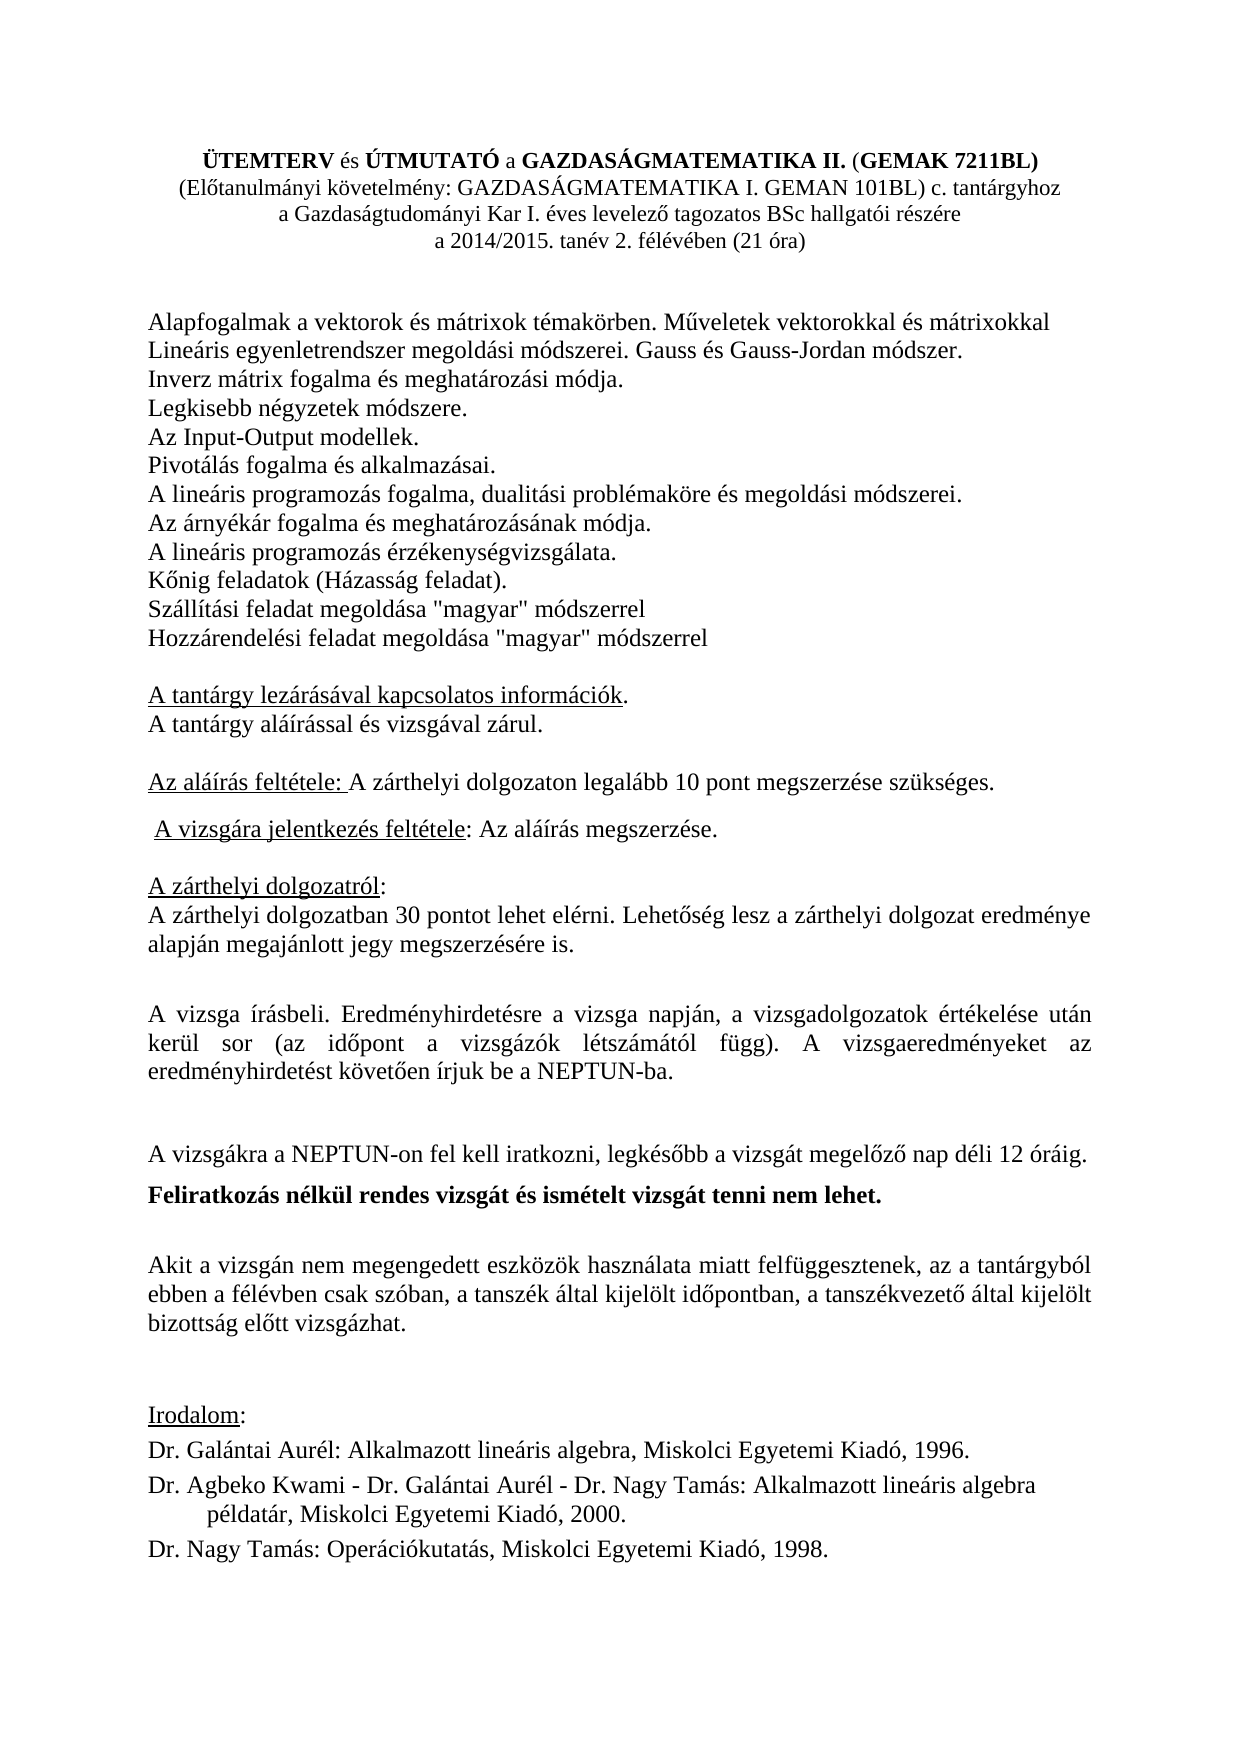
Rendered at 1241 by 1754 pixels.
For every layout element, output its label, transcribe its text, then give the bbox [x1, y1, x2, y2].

text A zárthelyi dolgozatról: [148, 871, 1093, 900]
text Kőnig feladatok (Házasság feladat). [148, 566, 1093, 594]
text A vizsga írásbeli. Eredményhirdetésre a vizsga napján, a vizsgadolgozatok értékelése után kerül sor (az időpont a vizsgázók létszámától függ). A vizsgaeredményeket az eredményhirdetést követően írjuk be a NEPTUN-ba. [148, 999, 1093, 1085]
text Dr. Galántai Aurél: Alkalmazott lineáris algebra, Miskolci Egyetemi Kiadó, 1996. [148, 1435, 1093, 1464]
text Az árnyékár fogalma és meghatározásának módja. [148, 508, 1093, 537]
text A vizsgára jelentkezés feltétele: Az aláírás megszerzése. [148, 814, 1093, 843]
text A tantárgy aláírással és vizsgával zárul. [148, 709, 1093, 738]
text (Előtanulmányi követelmény: GAZDASÁGMATEMATIKA I. GEMAN 101BL) c. tantárgyhoz [148, 174, 1093, 200]
text Legkisebb négyzetek módszere. [148, 393, 1093, 422]
text A vizsgákra a NEPTUN-on fel kell iratkozni, legkésőbb a vizsgát megelőző nap déli 12 óráig. [148, 1139, 1093, 1168]
text Szállítási feladat megoldása "magyar" módszerrel [148, 594, 1093, 623]
text Dr. Nagy Tamás: Operációkutatás, Miskolci Egyetemi Kiadó, 1998. [148, 1534, 1093, 1563]
text Lineáris egyenletrendszer megoldási módszerei. Gauss és Gauss-Jordan módszer. [148, 336, 1093, 364]
text A tantárgy lezárásával kapcsolatos információk. [148, 681, 1093, 709]
text Inverz mátrix fogalma és meghatározási módja. [148, 364, 1093, 393]
text Akit a vizsgán nem megengedett eszközök használata miatt felfüggesztenek, az a tantárgyból ebben a félévben csak szóban, a tanszék által kijelölt időpontban, a tanszékvezető által kijelölt bizottság előtt vizsgázhat. [148, 1250, 1093, 1336]
text Alapfogalmak a vektorok és mátrixok témakörben. Műveletek vektorokkal és mátrixokkal [148, 307, 1093, 336]
text a Gazdaságtudományi Kar I. éves levelező tagozatos BSc hallgatói részére [148, 200, 1093, 227]
text Az Input-Output modellek. [148, 422, 1093, 451]
text A zárthelyi dolgozatban 30 pontot lehet elérni. Lehetőség lesz a zárthelyi dolgozat eredménye alapján megajánlott jegy megszerzésére is. [148, 900, 1093, 958]
text A lineáris programozás fogalma, dualitási problémaköre és megoldási módszerei. [148, 479, 1093, 508]
text Irodalom: [148, 1400, 1093, 1429]
text Dr. Agbeko Kwami - Dr. Galántai Aurél - Dr. Nagy Tamás: Alkalmazott lineáris algebra példatár, Miskolci Egyetemi Kiadó, 2000. [148, 1470, 1093, 1528]
text Az aláírás feltétele: A zárthelyi dolgozaton legalább 10 pont megszerzése szükséges. [148, 767, 1093, 796]
text Pivotálás fogalma és alkalmazásai. [148, 451, 1093, 479]
text A lineáris programozás érzékenységvizsgálata. [148, 537, 1093, 566]
text Feliratkozás nélkül rendes vizsgát és ismételt vizsgát tenni nem lehet. [148, 1180, 1093, 1209]
text Hozzárendelési feladat megoldása "magyar" módszerrel [148, 623, 1093, 652]
text a 2014/2015. tanév 2. félévében (21 óra) [148, 227, 1093, 253]
text ÜTEMTERV és Útmutató a GAZDASÁGMATEMATIKA II. (GEMAK 7211BL) [148, 148, 1093, 174]
